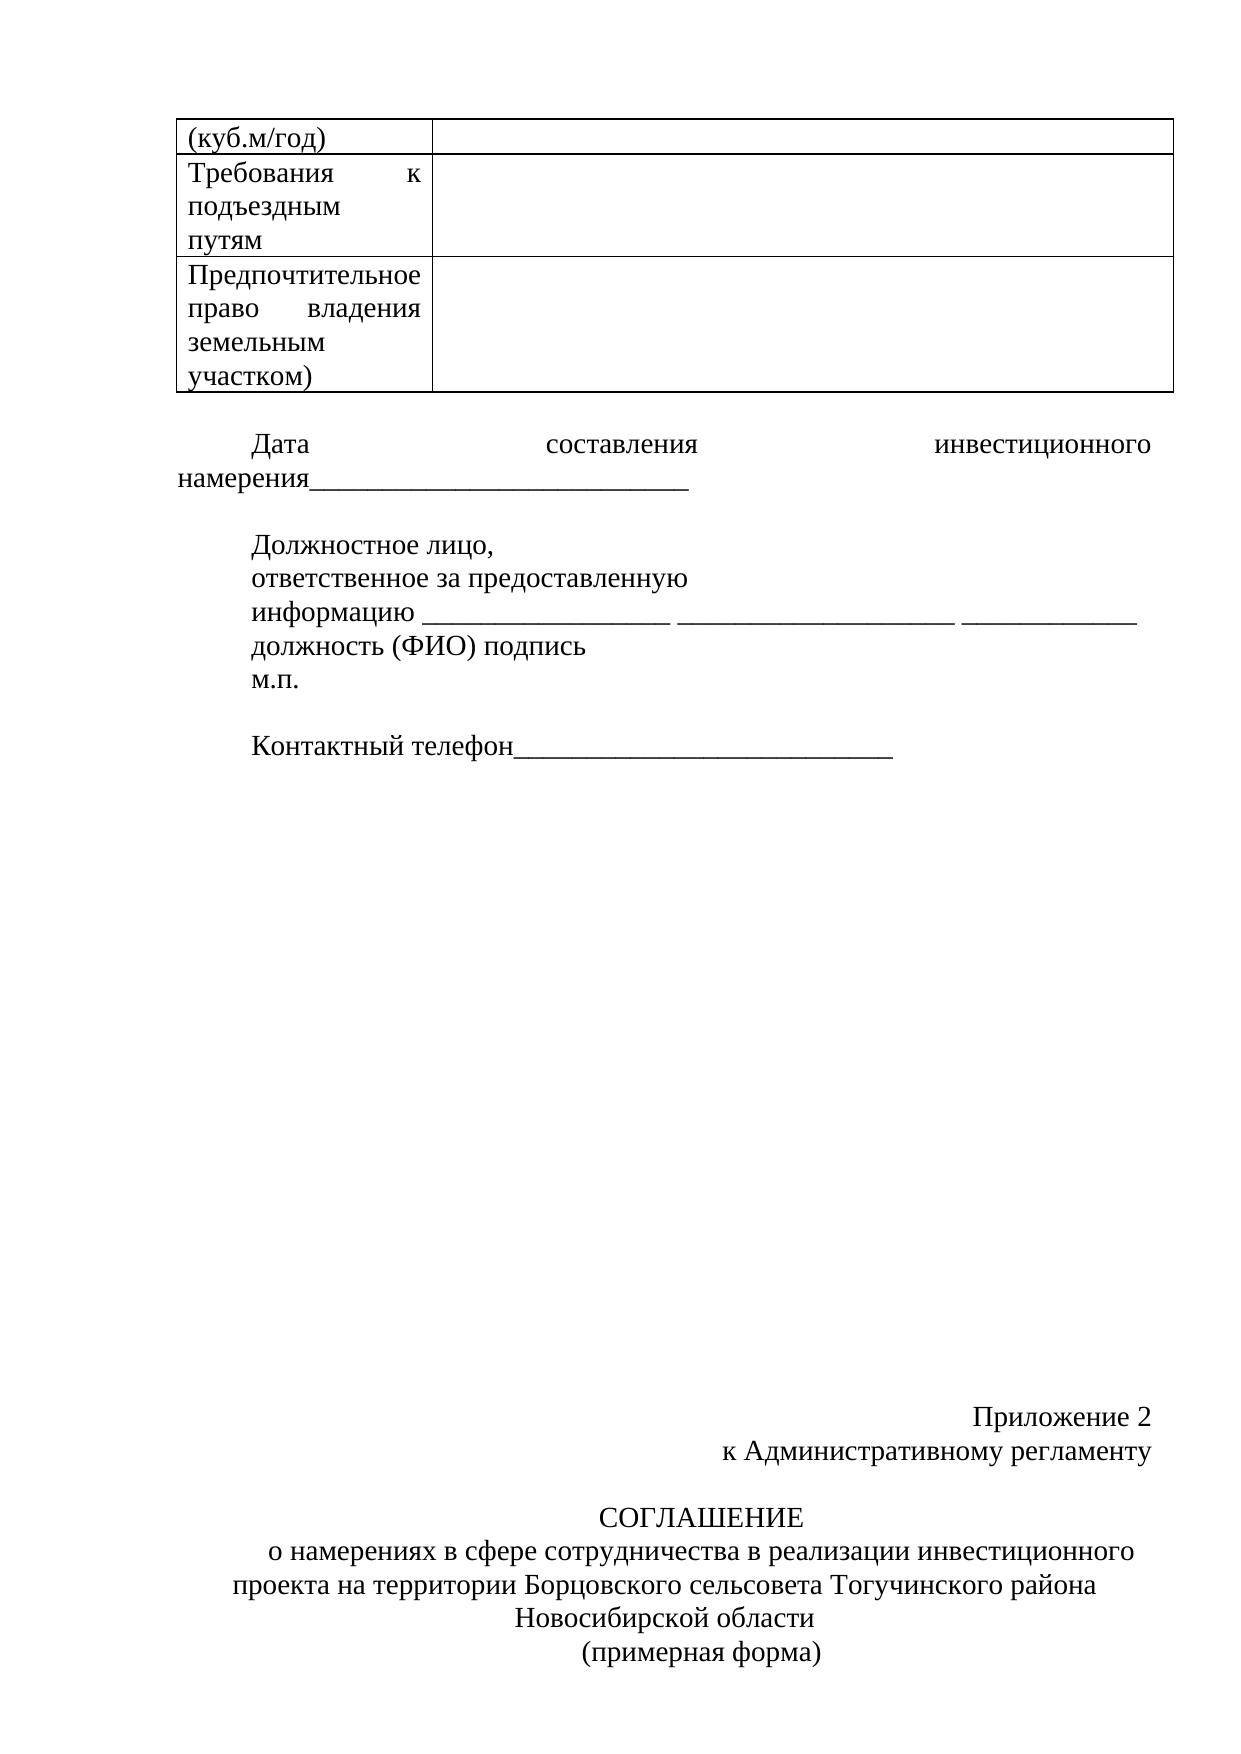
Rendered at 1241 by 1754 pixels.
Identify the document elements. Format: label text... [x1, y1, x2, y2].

text Контактный телефон__________________________ [177, 728, 1152, 762]
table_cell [177, 120, 432, 153]
text Должностное лицо, [177, 527, 1152, 561]
table_cell Требования к подъездным путям [177, 155, 432, 256]
text Приложение 2 [177, 1399, 1152, 1433]
text о намерениях в сфере сотрудничества в реализации инвестиционного проекта на территории Борцовского сельсовета Тогучинского района Новосибирской области [177, 1533, 1152, 1634]
text ответственное за предоставленную [177, 561, 1152, 594]
text (примерная форма) [177, 1634, 1152, 1667]
table_cell [433, 155, 1173, 256]
text к Административному регламенту [177, 1433, 1152, 1466]
text м.п. [177, 661, 1152, 695]
text информацию _________________ ___________________ ____________ [177, 594, 1152, 628]
table_cell [433, 257, 1173, 391]
text Дата составления инвестиционного намерения__________________________ [177, 426, 1152, 493]
text должность (ФИО) подпись [177, 628, 1152, 661]
table_cell Предпочтительное право владения земельным участком) [177, 257, 432, 391]
text СОГЛАШЕНИЕ [177, 1500, 1152, 1533]
table_cell [433, 120, 1173, 153]
